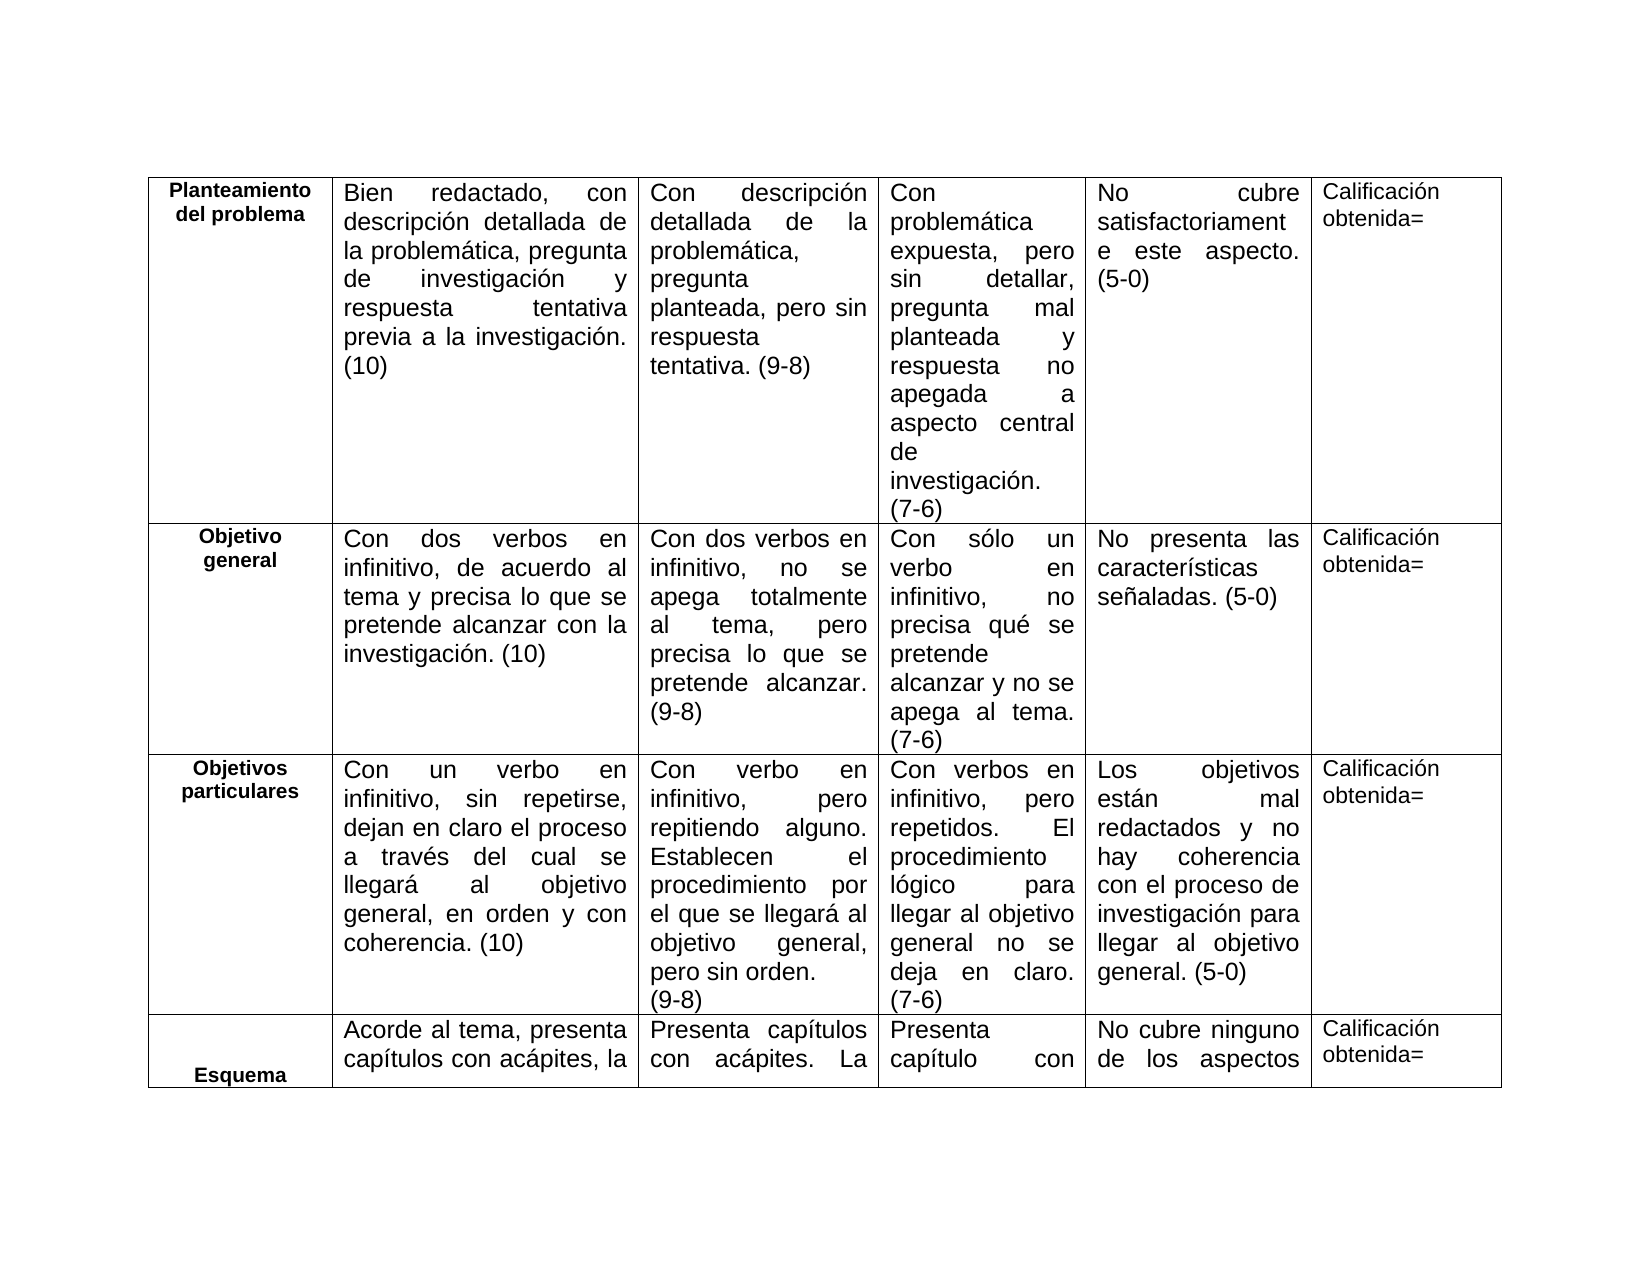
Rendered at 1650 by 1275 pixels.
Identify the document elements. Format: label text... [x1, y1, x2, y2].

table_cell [1312, 1015, 1501, 1087]
table_cell Calificación obtenida= [1312, 524, 1501, 754]
table_cell Con verbo en infinitivo, pero repitiendo alguno. Establecen el procedimiento por el que se llegará al objetivo general, pero sin orden. (9-8) [639, 755, 878, 1014]
table_cell Objetivos particulares [149, 755, 332, 1014]
table_cell Con descripción detallada de la problemática, pregunta planteada, pero sin respuesta tentativa. (9-8) [639, 178, 878, 523]
table_cell Calificación obtenida= [1312, 755, 1501, 1014]
table_cell Objetivo general [149, 524, 332, 754]
table_cell Con verbos en infinitivo, pero repetidos. El procedimiento lógico para llegar al objetivo general no se deja en claro. (7-6) [879, 755, 1085, 1014]
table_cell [879, 1015, 1085, 1087]
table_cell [639, 1015, 878, 1087]
table_cell No presenta las características señaladas. (5-0) [1086, 524, 1311, 754]
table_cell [1312, 178, 1501, 523]
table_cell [149, 1015, 332, 1087]
table_cell Con dos verbos en infinitivo, de acuerdo al tema y precisa lo que se pretende alcanzar con la investigación. (10) [333, 524, 638, 754]
table_cell Con un verbo en infinitivo, sin repetirse, dejan en claro el proceso a través del cual se llegará al objetivo general, en orden y con coherencia. (10) [333, 755, 638, 1014]
table_cell Planteamiento del problema [149, 178, 332, 523]
table_cell No cubre satisfactoriamente este aspecto. (5-0) [1086, 178, 1311, 523]
table_cell Los objetivos están mal redactados y no hay coherencia con el proceso de investigación para llegar al objetivo general. (5-0) [1086, 755, 1311, 1014]
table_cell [333, 1015, 638, 1087]
table_cell Con dos verbos en infinitivo, no se apega totalmente al tema, pero precisa lo que se pretende alcanzar. (9-8) [639, 524, 878, 754]
table_cell Bien redactado, con descripción detallada de la problemática, pregunta de investigación y respuesta tentativa previa a la investigación. (10) [333, 178, 638, 523]
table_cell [1086, 1015, 1311, 1087]
table_cell Con problemática expuesta, pero sin detallar, pregunta mal planteada y respuesta no apegada a aspecto central de investigación. (7-6) [879, 178, 1085, 523]
table_cell Con sólo un verbo en infinitivo, no precisa qué se pretende alcanzar y no se apega al tema.(7-6) [879, 524, 1085, 754]
